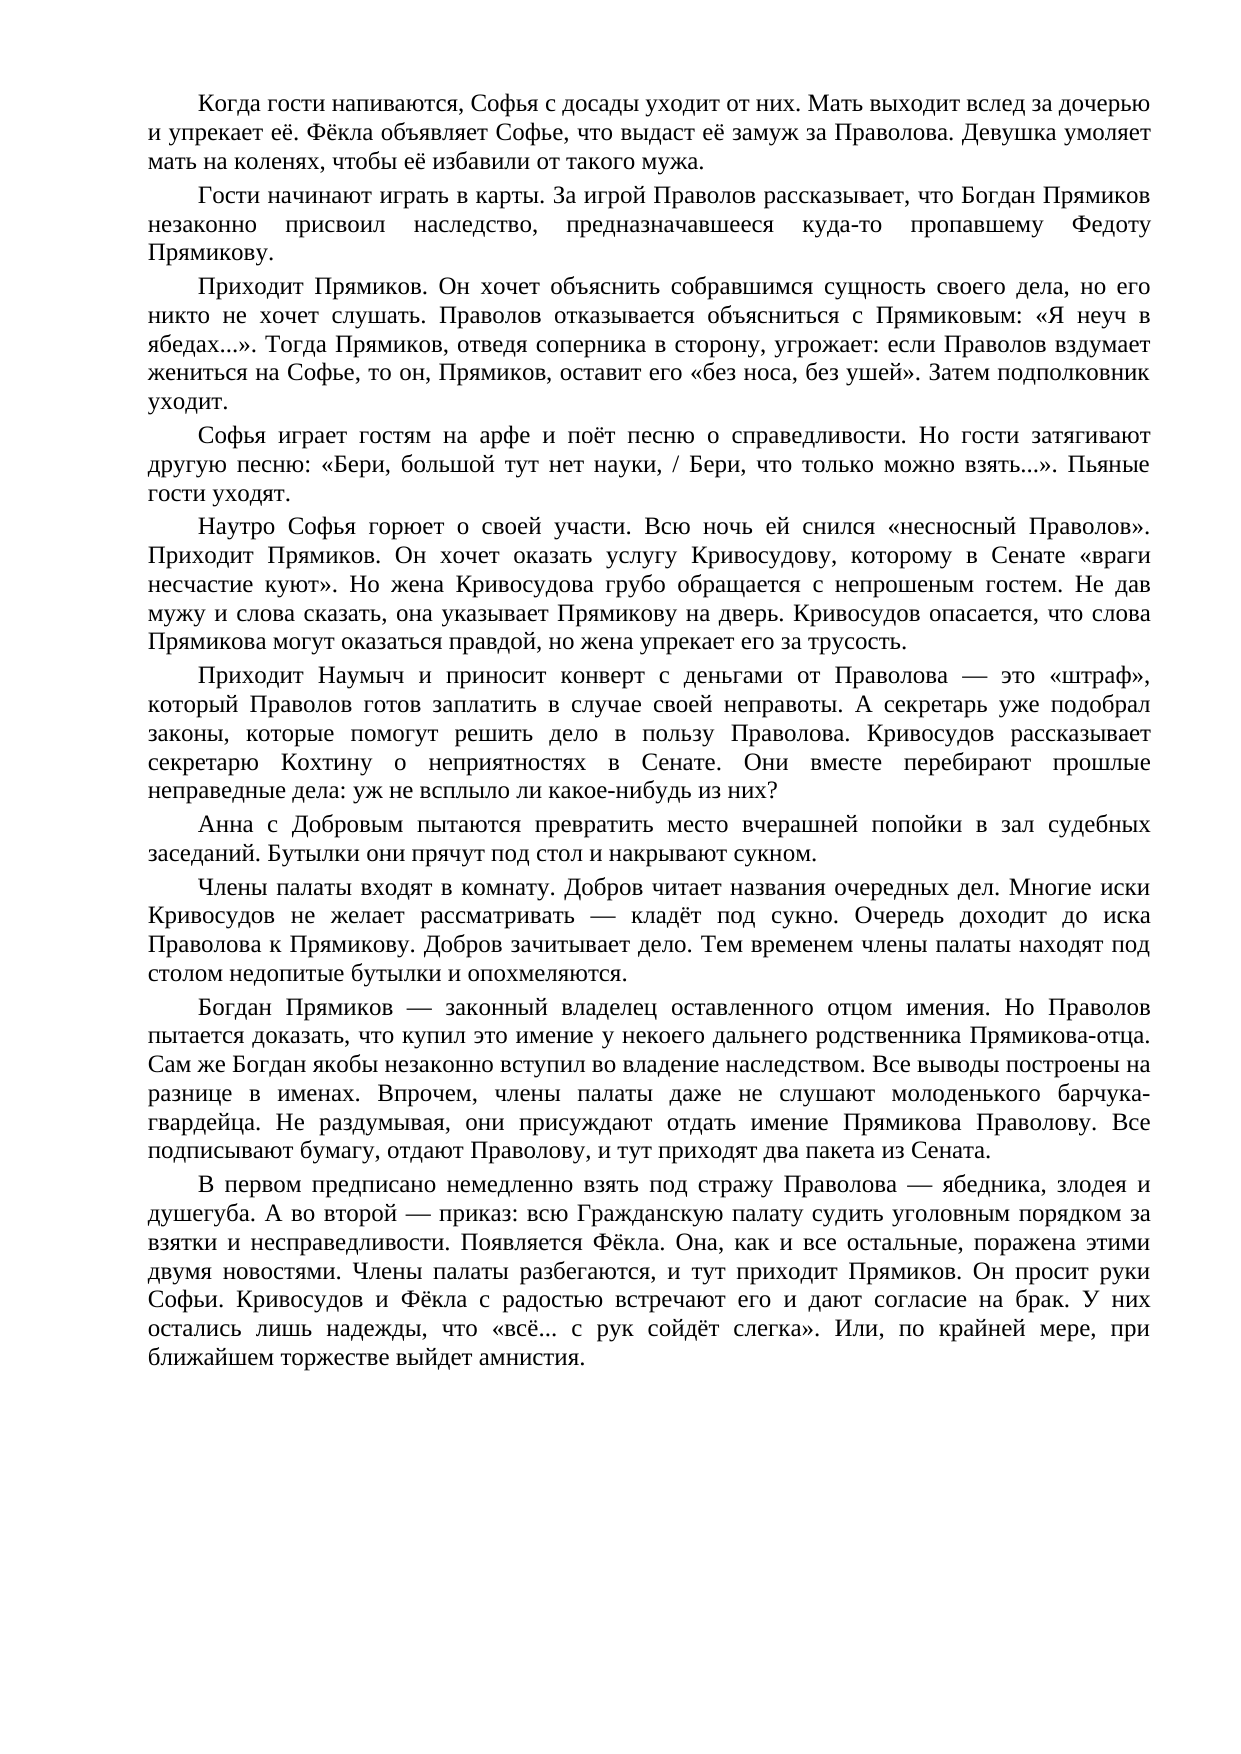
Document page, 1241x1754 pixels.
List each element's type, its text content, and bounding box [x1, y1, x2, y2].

text Софья играет гостям на арфе и поёт песню о справедливости. Но гости затягивают другую песню: «Бери, большой тут нет науки, / Бери, что только можно взять...». Пьяные гости уходят. [148, 420, 1152, 506]
text Богдан Прямиков — законный владелец оставленного отцом имения. Но Праволов пытается доказать, что купил это имение у некоего дальнего родственника Прямикова-отца. Сам же Богдан якобы незаконно вступил во владение наследством. Все выводы построены на разнице в именах. Впрочем, члены палаты даже не слушают молоденького барчука-гвардейца. Не раздумывая, они присуждают отдать имение Прямикова Праволову. Все подписывают бумагу, отдают Праволову, и тут приходят два пакета из Сената. [148, 992, 1152, 1164]
text Гости начинают играть в карты. За игрой Праволов рассказывает, что Богдан Прямиков незаконно присвоил наследство, предназначавшееся куда-то пропавшему Федоту Прямикову. [148, 180, 1152, 266]
text Приходит Прямиков. Он хочет объяснить собравшимся сущность своего дела, но его никто не хочет слушать. Праволов отказывается объясниться с Прямиковым: «Я неуч в ябедах...». Тогда Прямиков, отведя соперника в сторону, угрожает: если Праволов вздумает жениться на Софье, то он, Прямиков, оставит его «без носа, без ушей». Затем подполковник уходит. [148, 271, 1152, 415]
text Члены палаты входят в комнату. Добров читает названия очередных дел. Многие иски Кривосудов не желает рассматривать — кладёт под сукно. Очередь доходит до иска Праволова к Прямикову. Добров зачитывает дело. Тем временем члены палаты находят под столом недопитые бутылки и опохмеляются. [148, 872, 1152, 987]
text Приходит Наумыч и приносит конверт с деньгами от Праволова — это «штраф», который Праволов готов заплатить в случае своей неправоты. А секретарь уже подобрал законы, которые помогут решить дело в пользу Праволова. Кривосудов рассказывает секретарю Кохтину о неприятностях в Сенате. Они вместе перебирают прошлые неправедные дела: уж не всплыло ли какое-нибудь из них? [148, 660, 1152, 804]
text Анна с Добровым пытаются превратить место вчерашней попойки в зал судебных заседаний. Бутылки они прячут под стол и накрывают сукном. [148, 809, 1152, 867]
text В первом предписано немедленно взять под стражу Праволова — ябедника, злодея и душегуба. А во второй — приказ: всю Гражданскую палату судить уголовным порядком за взятки и несправедливости. Появляется Фёкла. Она, как и все остальные, поражена этими двумя новостями. Члены палаты разбегаются, и тут приходит Прямиков. Он просит руки Софьи. Кривосудов и Фёкла с радостью встречают его и дают согласие на брак. У них остались лишь надежды, что «всё... с рук сойдёт слегка». Или, по крайней мере, при ближайшем торжестве выйдет амнистия. [148, 1169, 1152, 1371]
text Наутро Софья горюет о своей участи. Всю ночь ей снился «несносный Праволов». Приходит Прямиков. Он хочет оказать услугу Кривосудову, которому в Сенате «враги несчастие куют». Но жена Кривосудова грубо обращается с непрошеным гостем. Не дав мужу и слова сказать, она указывает Прямикову на дверь. Кривосудов опасается, что слова Прямикова могут оказаться правдой, но жена упрекает его за трусость. [148, 511, 1152, 655]
text Когда гости напиваются, Софья с досады уходит от них. Мать выходит вслед за дочерью и упрекает её. Фёкла объявляет Софье, что выдаст её замуж за Праволова. Девушка умоляет мать на коленях, чтобы её избавили от такого мужа. [148, 88, 1152, 175]
